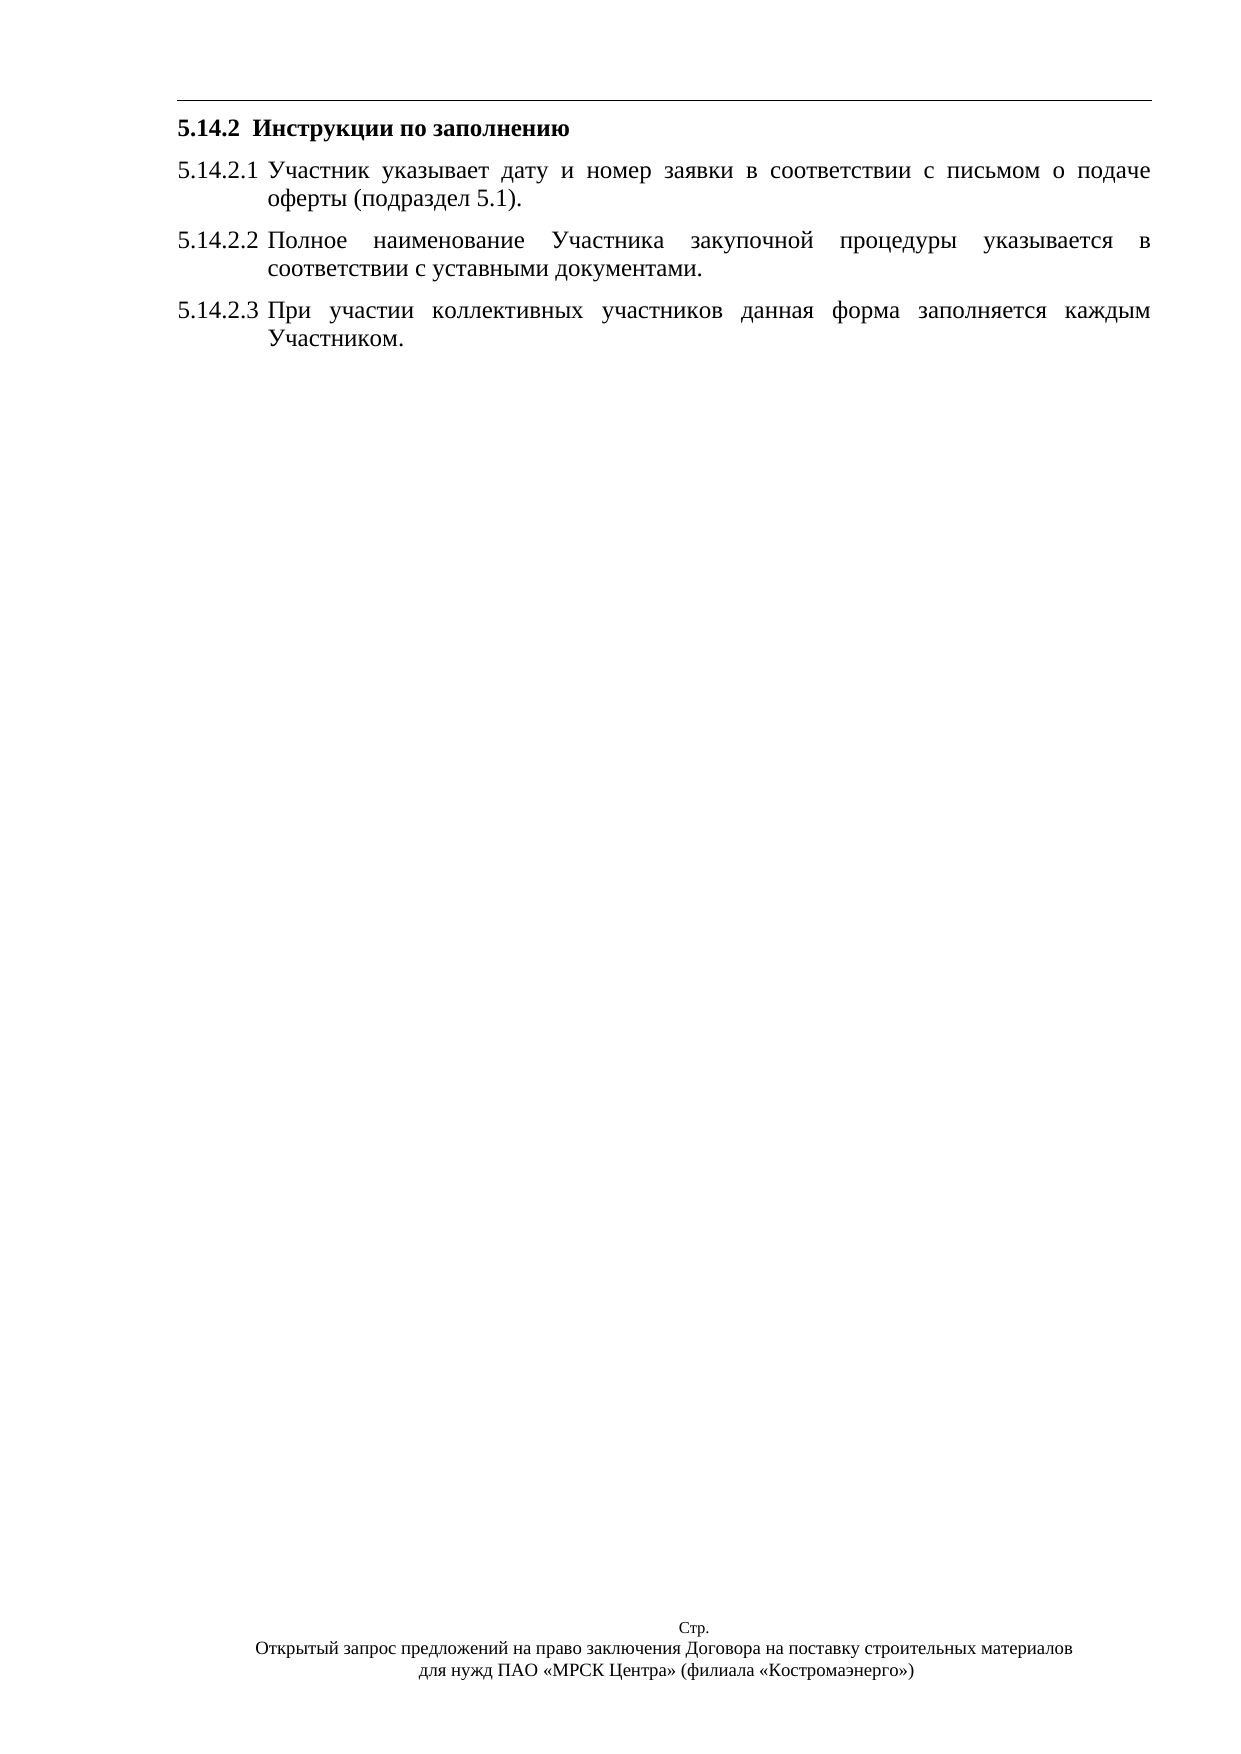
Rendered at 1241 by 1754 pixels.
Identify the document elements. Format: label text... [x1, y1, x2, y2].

list При участии коллективных участников данная форма заполняется каждым Участником. [177, 295, 1152, 352]
subtitle Инструкции по заполнению [177, 113, 1152, 142]
list Участник указывает дату и номер заявки в соответствии с письмом о подаче оферты (подраздел 5.1). [177, 155, 1152, 212]
list Полное наименование Участника закупочной процедуры указывается в соответствии с уставными документами. [177, 225, 1152, 282]
